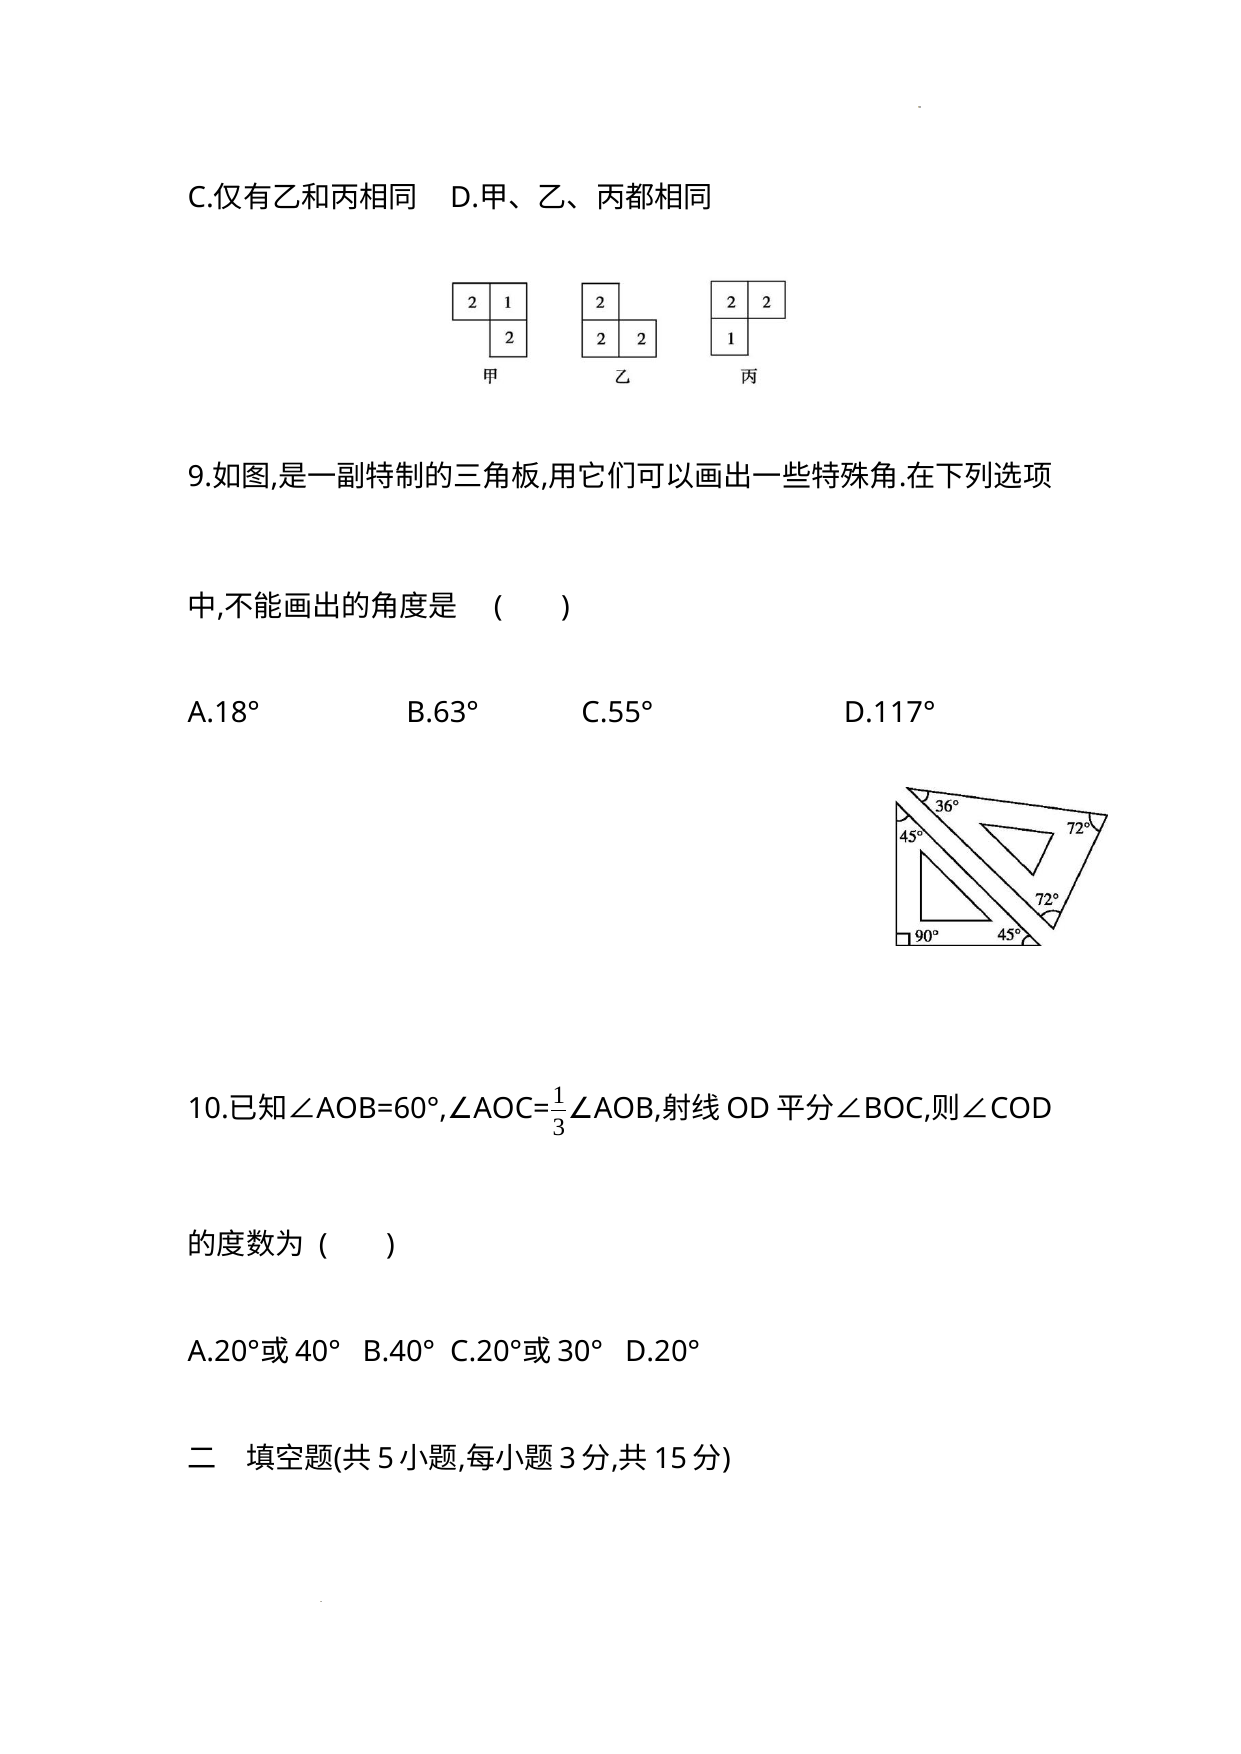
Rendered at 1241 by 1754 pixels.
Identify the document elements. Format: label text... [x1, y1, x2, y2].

picture [443, 269, 798, 388]
text 9.如图,是一副特制的三角板,用它们可以画出一些特殊角.在下列选项中,不能画出的角度是 ( ) [187, 442, 1053, 637]
text C.仅有乙和丙相同 D.甲、乙、丙都相同 [187, 162, 1053, 227]
text 二 填空题(共5小题,每小题3分,共15分) [187, 1424, 1053, 1489]
text A.18° B.63° C.55° D.117° [187, 679, 1053, 744]
text 10.已知∠AOB=60°,∠AOC=∠AOB,射线OD平分∠BOC,则∠COD的度数为 ( ) [187, 786, 1053, 1274]
text A.20°或40° B.40° C.20°或30° D.20° [187, 1316, 1053, 1381]
picture [895, 787, 1108, 946]
